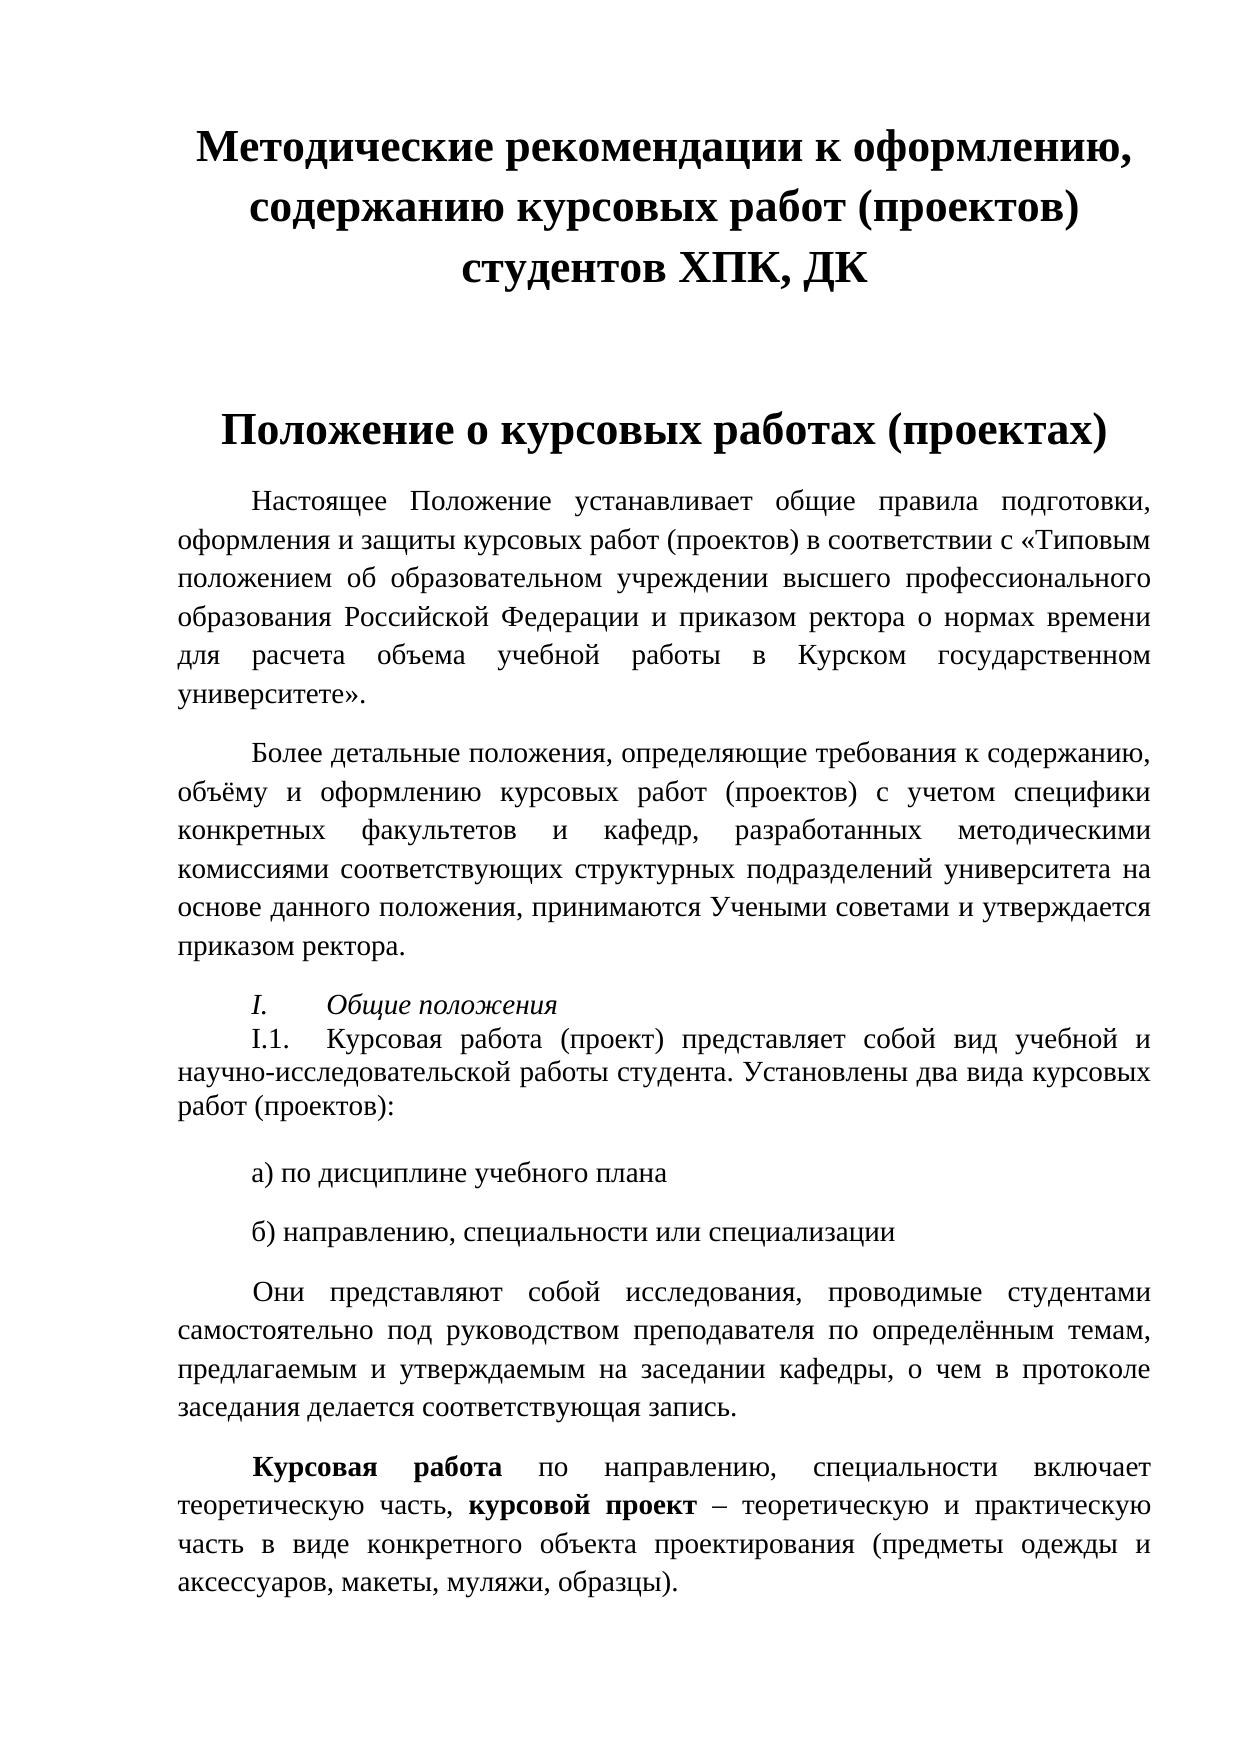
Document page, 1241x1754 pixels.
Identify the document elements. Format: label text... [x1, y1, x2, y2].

list Общие положения [251, 987, 1152, 1021]
list Курсовая работа (проект) представляет собой вид учебной и научно-исследовательской работы студента. Установлены два вида курсовых работ (проектов): [177, 1021, 1152, 1122]
text Методические рекомендации к оформлению, содержанию курсовых работ (проектов) студентов ХПК, ДК [177, 118, 1152, 292]
text Настоящее Положение устанавливает общие правила подготовки, оформления и защиты курсовых работ (проектов) в соответствии с «Типовым положением об образовательном учреждении высшего профессионального образования Российской Федерации и приказом ректора о нормах времени для расчета объема учебной работы в Курском государственном университете». [177, 483, 1152, 709]
text Курсовая работа по направлению, специальности включает теоретическую часть, курсовой проект – теоретическую и практическую часть в виде конкретного объекта проектирования (предметы одежды и аксессуаров, макеты, муляжи, образцы). [177, 1449, 1152, 1598]
text а) по дисциплине учебного плана [251, 1155, 1152, 1189]
text Более детальные положения, определяющие требования к содержанию, объёму и оформлению курсовых работ (проектов) с учетом специфики конкретных факультетов и кафедр, разработанных методическими комиссиями соответствующих структурных подразделений университета на основе данного положения, принимаются Учеными советами и утверждается приказом ректора. [177, 735, 1152, 962]
text Они представляют собой исследования, проводимые студентами самостоятельно под руководством преподавателя по определённым темам, предлагаемым и утверждаемым на заседании кафедры, о чем в протоколе заседания делается соответствующая запись. [177, 1274, 1152, 1423]
text б) направлению, специальности или специализации [251, 1214, 1152, 1248]
text Положение о курсовых работах (проектах) [177, 402, 1152, 454]
